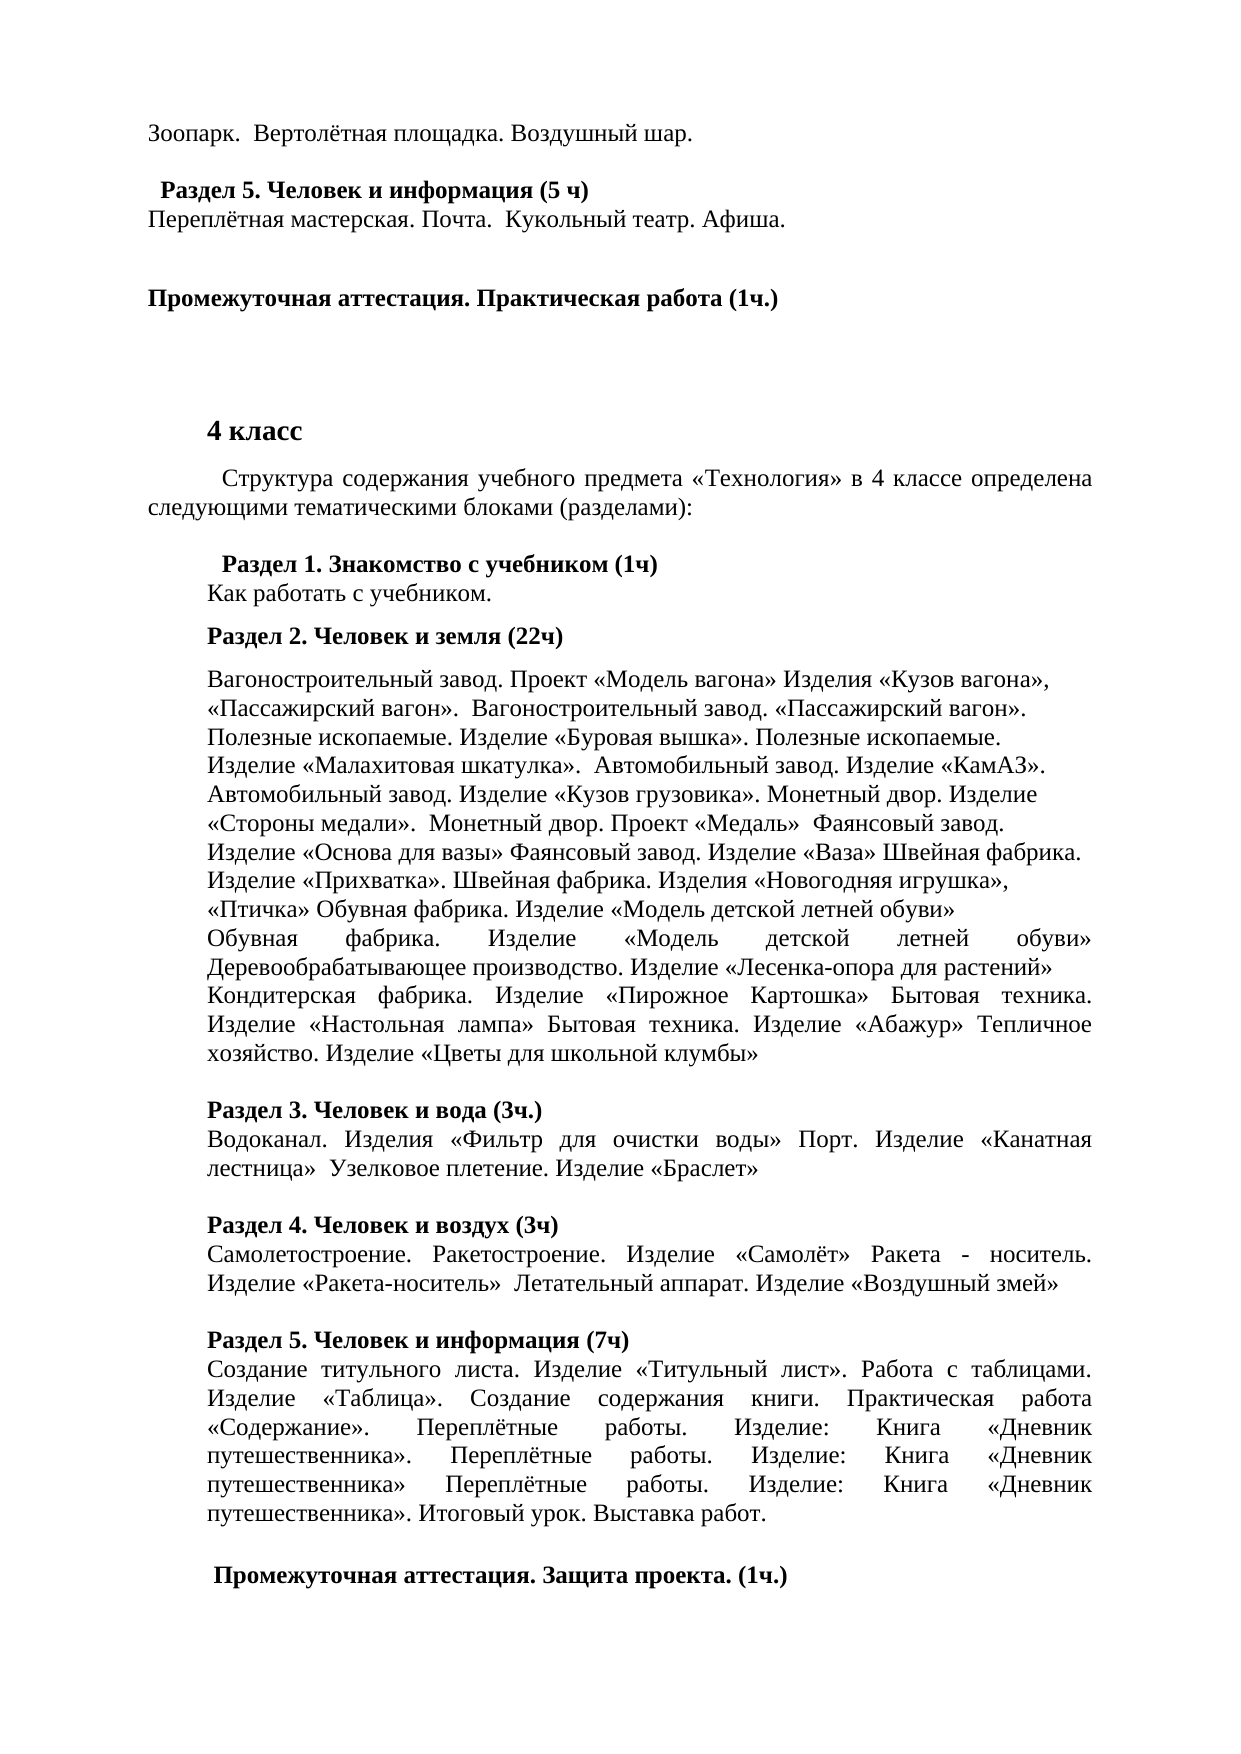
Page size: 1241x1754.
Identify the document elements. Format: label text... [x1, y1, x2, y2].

text Раздел 2. Человек и земля (22ч) [207, 621, 1093, 650]
text Зоопарк. Вертолётная площадка. Воздушный шар. [148, 118, 1093, 147]
text Раздел 1. Знакомство с учебником (1ч) [148, 549, 1093, 578]
text Структура содержания учебного предмета «Технология» в 4 классе определена следующими тематическими блоками (разделами): [148, 463, 1093, 521]
text 4 класс [207, 413, 1093, 446]
text Кондитерская фабрика. Изделие «Пирожное Картошка» Бытовая техника. Изделие «Настольная лампа» Бытовая техника. Изделие «Абажур» Тепличное хозяйство. Изделие «Цветы для школьной клумбы» [207, 981, 1093, 1067]
text Водоканал. Изделия «Фильтр для очистки воды» Порт. Изделие «Канатная лестница» Узелковое плетение. Изделие «Браслет» [207, 1124, 1093, 1182]
text Промежуточная аттестация. Практическая работа (1ч.) [148, 283, 1093, 312]
text Раздел 5. Человек и информация (5 ч) [148, 176, 1093, 204]
text Промежуточная аттестация. Защита проекта. (1ч.) [148, 1560, 1093, 1589]
text Переплётная мастерская. Почта. Кукольный театр. Афиша. [148, 204, 1093, 233]
text Вагоностроительный завод. Проект «Модель вагона» Изделия «Кузов вагона», «Пассажирский вагон». Вагоностроительный завод. «Пассажирский вагон». Полезные ископаемые. Изделие «Буровая вышка». Полезные ископаемые. Изделие «Малахитовая шкатулка». Автомобильный завод. Изделие «КамАЗ». Автомобильный завод. Изделие «Кузов грузовика». Монетный двор. Изделие «Стороны медали». Монетный двор. Проект «Медаль» Фаянсовый завод. Изделие «Основа для вазы» Фаянсовый завод. Изделие «Ваза» Швейная фабрика. Изделие «Прихватка». Швейная фабрика. Изделия «Новогодняя игрушка», «Птичка» Обувная фабрика. Изделие «Модель детской летней обуви» [207, 664, 1093, 923]
text Самолетостроение. Ракетостроение. Изделие «Самолёт» Ракета - носитель. Изделие «Ракета-носитель» Летательный аппарат. Изделие «Воздушный змей» [207, 1239, 1093, 1297]
text Как работать с учебником. [207, 578, 1093, 607]
text Раздел 3. Человек и вода (3ч.) [207, 1096, 1093, 1124]
text Раздел 4. Человек и воздух (3ч) [207, 1211, 1093, 1239]
text Обувная фабрика. Изделие «Модель детской летней обуви» Деревообрабатывающее производство. Изделие «Лесенка-опора для растений» [207, 923, 1093, 981]
text Создание титульного листа. Изделие «Титульный лист». Работа с таблицами. Изделие «Таблица». Создание содержания книги. Практическая работа «Содержание». Переплётные работы. Изделие: Книга «Дневник путешественника». Переплётные работы. Изделие: Книга «Дневник путешественника» Переплётные работы. Изделие: Книга «Дневник путешественника». Итоговый урок. Выставка работ. [207, 1354, 1093, 1527]
text Раздел 5. Человек и информация (7ч) [207, 1326, 1093, 1354]
